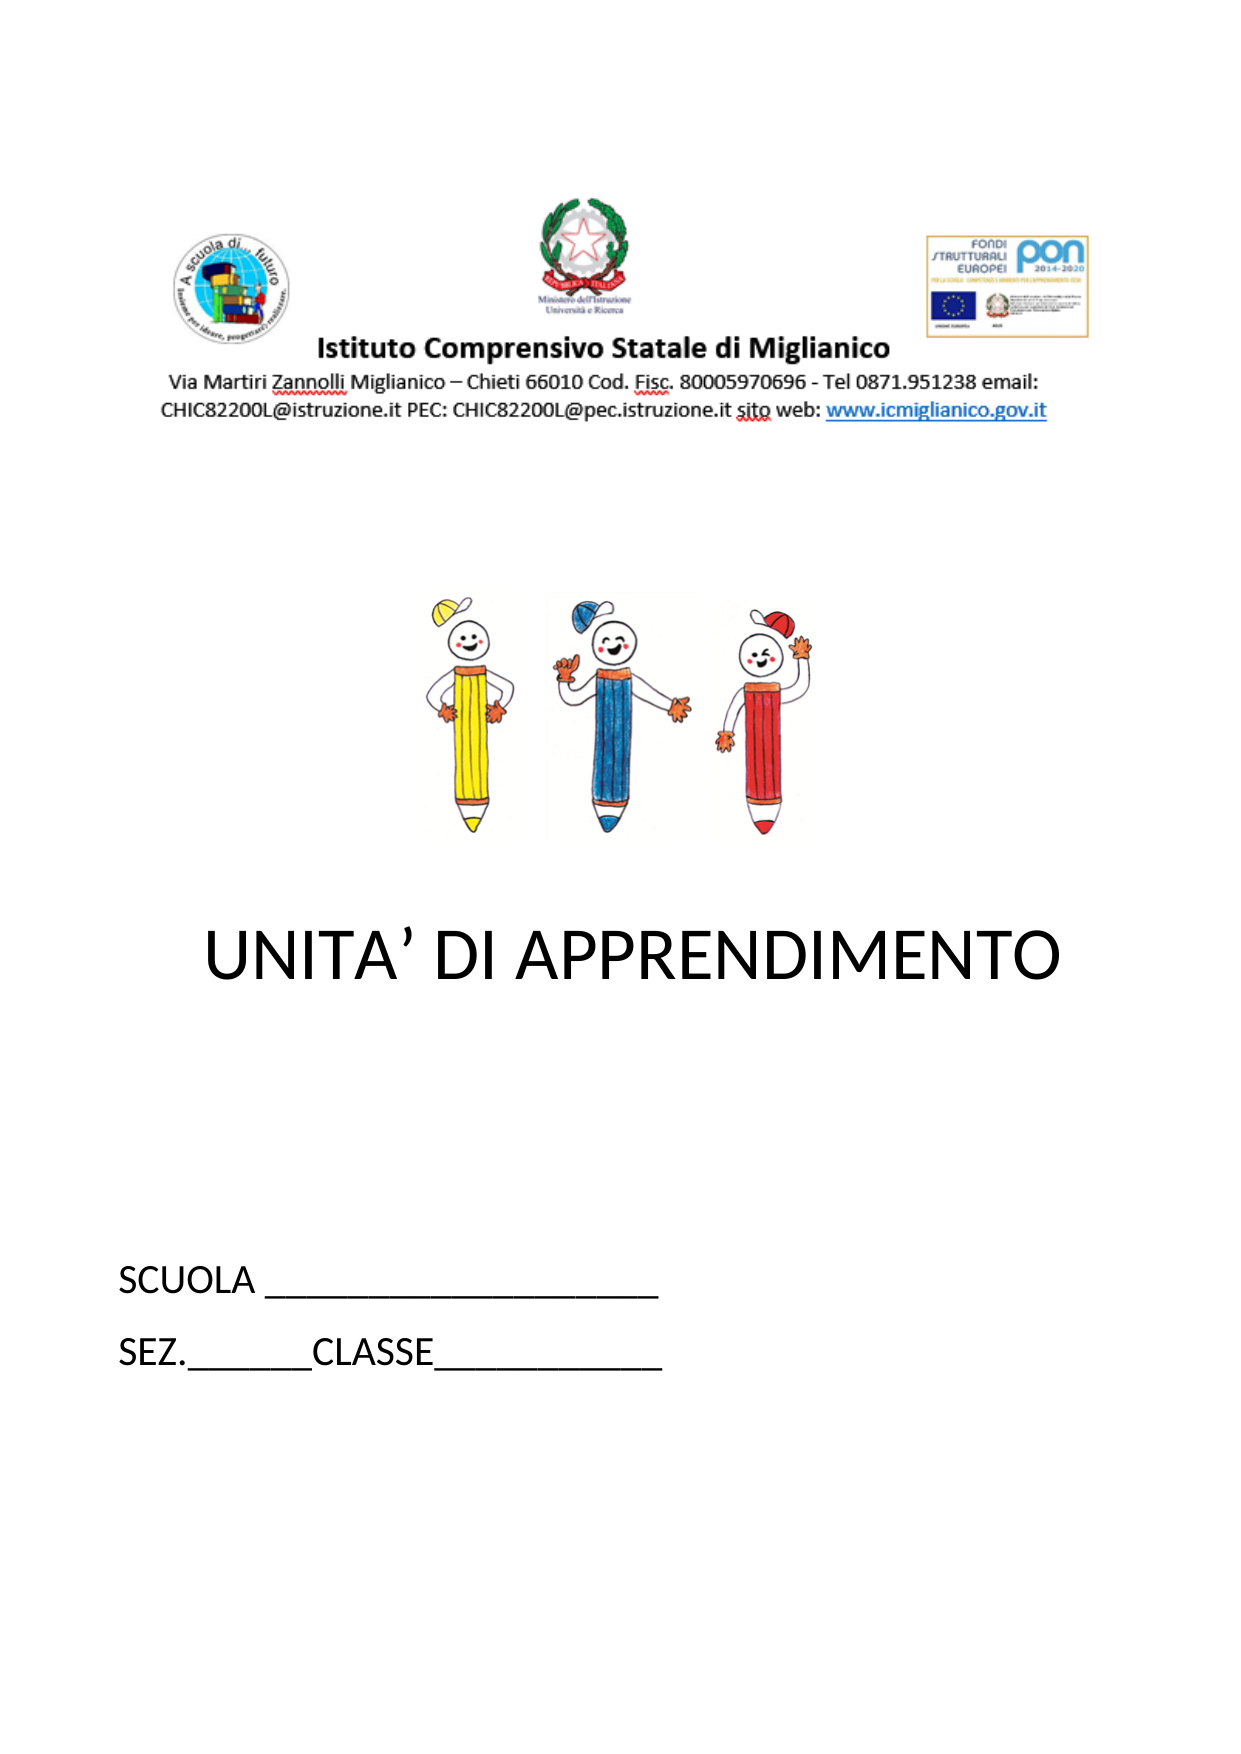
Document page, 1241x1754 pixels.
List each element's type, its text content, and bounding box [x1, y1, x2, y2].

picture [118, 194, 1123, 431]
text UNITA’ DI APPRENDIMENTO [118, 907, 1122, 998]
text SCUOLA ___________________ [118, 1253, 1122, 1304]
picture [418, 590, 521, 842]
text SEZ.______CLASSE___________ [118, 1325, 1122, 1376]
picture [708, 599, 818, 842]
picture [546, 592, 698, 842]
